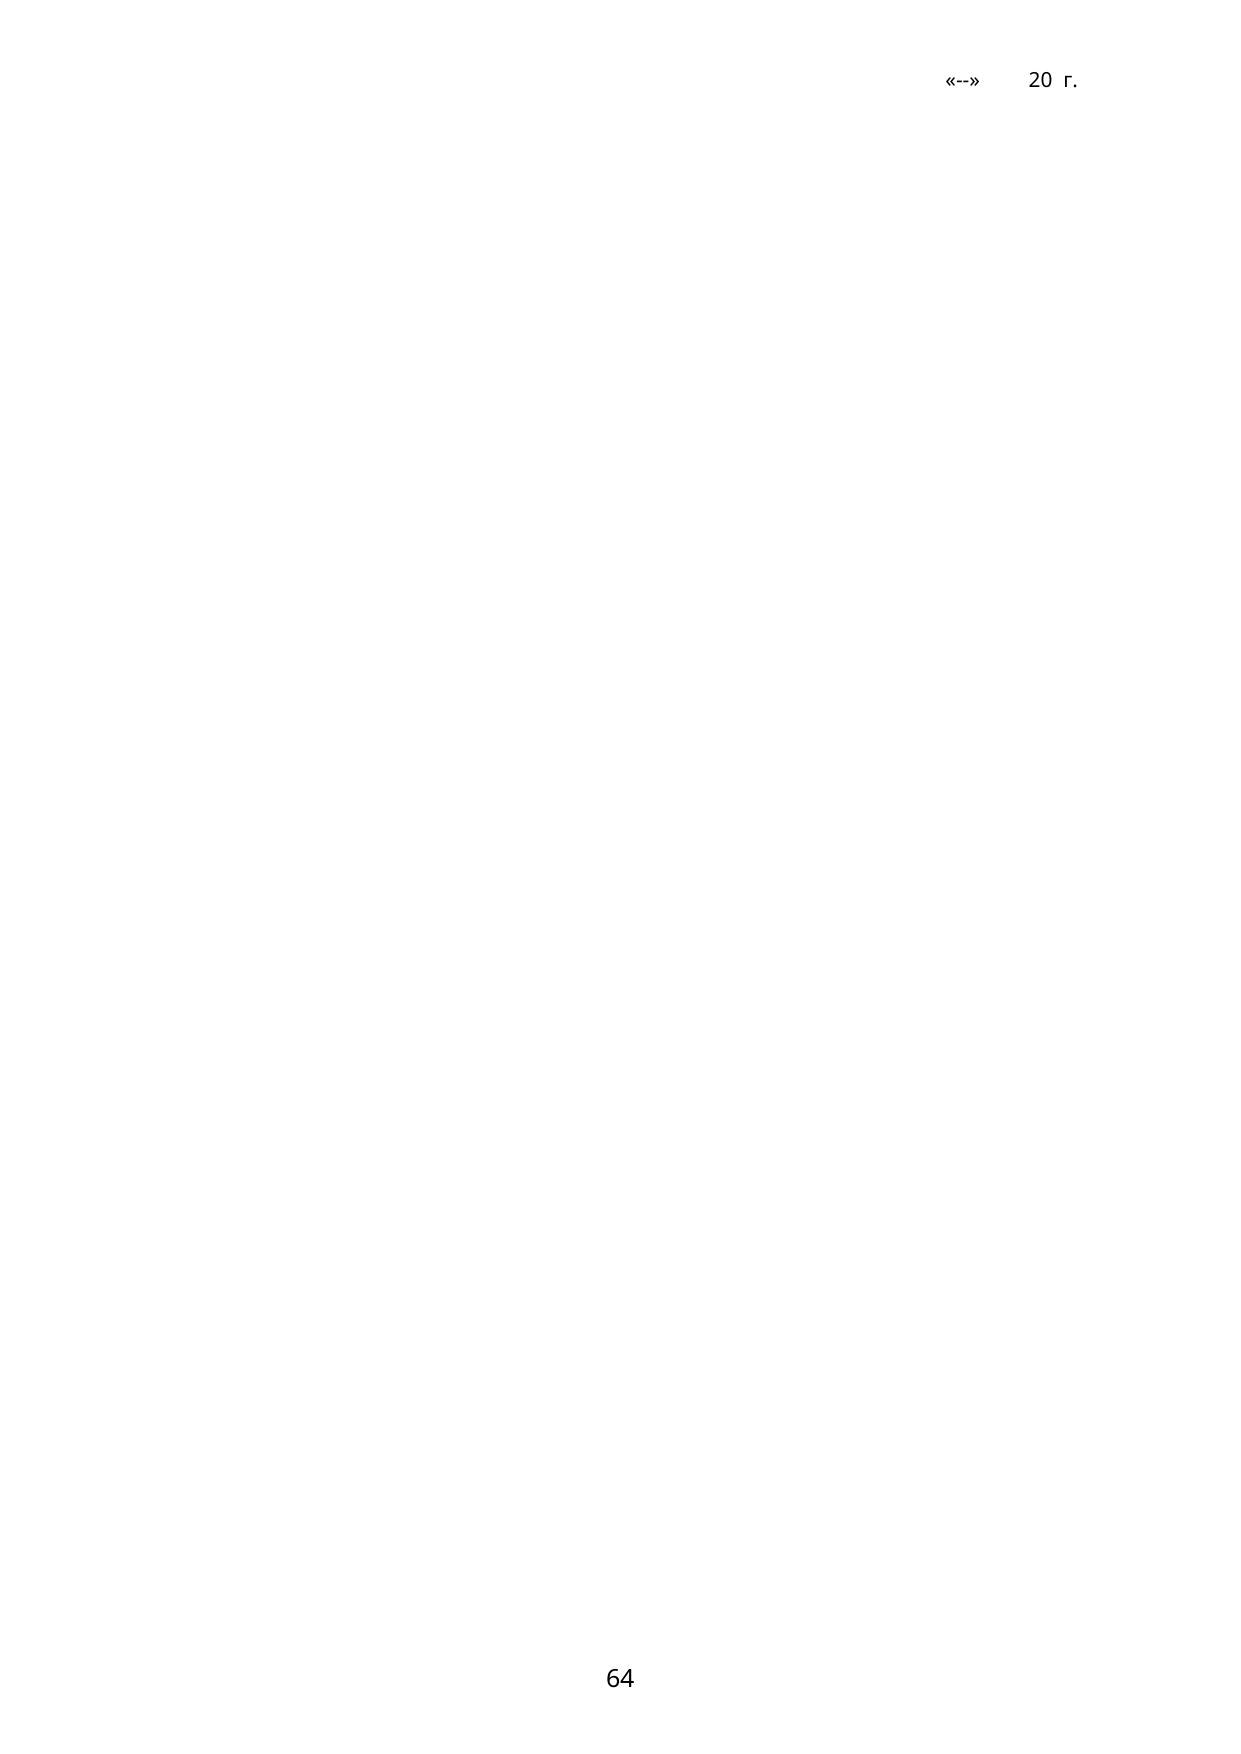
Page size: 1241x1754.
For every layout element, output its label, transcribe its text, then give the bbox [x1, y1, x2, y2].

text «--» 20 г. [148, 66, 1092, 94]
